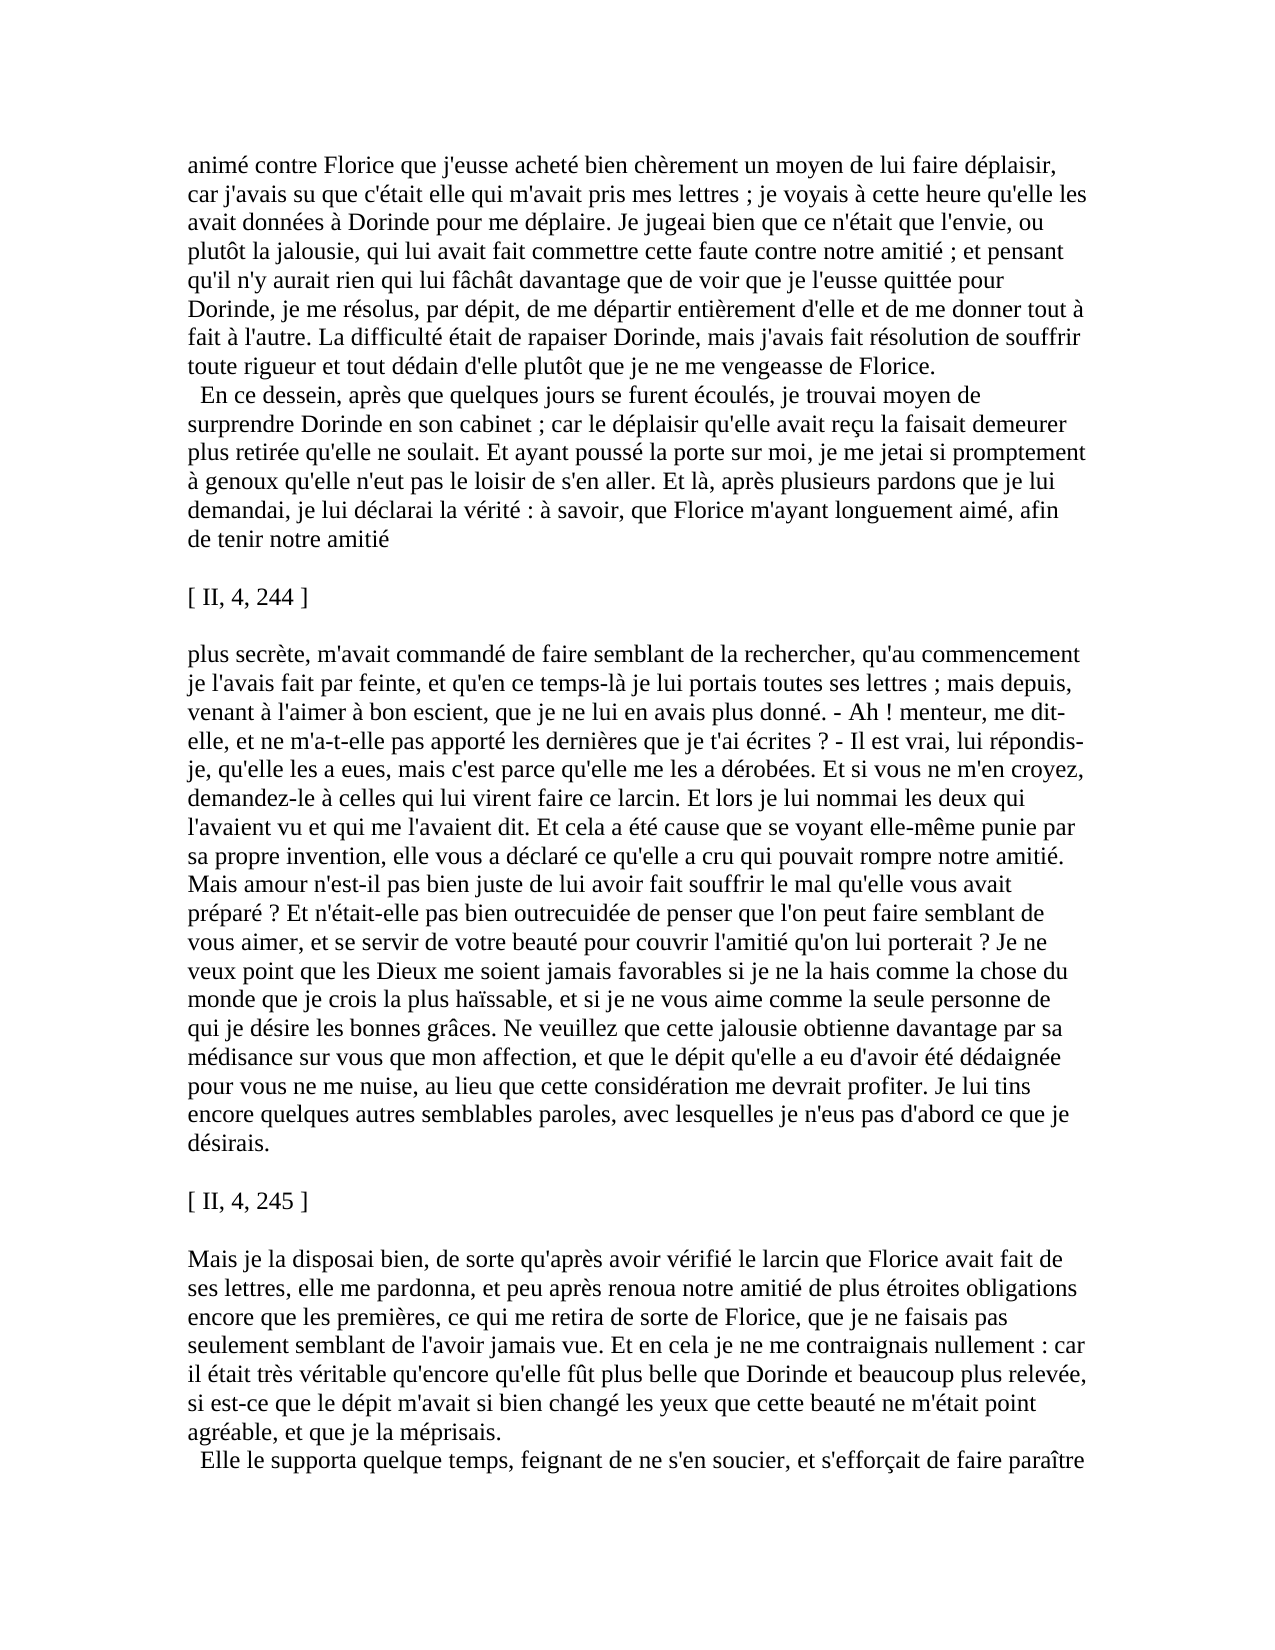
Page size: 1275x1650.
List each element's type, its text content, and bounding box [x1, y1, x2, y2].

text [187, 150, 1087, 552]
text [ II, 4, 245 ] [187, 1186, 1087, 1215]
text [ II, 4, 244 ] [187, 582, 1087, 610]
text plus secrète, m'avait commandé de faire semblant de la rechercher, qu'au commencement je l'avais fait par feinte, et qu'en ce temps-là je lui portais toutes ses lettres ; mais depuis, venant à l'aimer à bon escient, que je ne lui en avais plus donné. - Ah ! menteur, me dit-elle, et ne m'a-t-elle pas apporté les dernières que je t'ai écrites ? - Il est vrai, lui répondis-je, qu'elle les a eues, mais c'est parce qu'elle me les a dérobées. Et si vous ne m'en croyez, demandez-le à celles qui lui virent faire ce larcin. Et lors je lui nommai les deux qui l'avaient vu et qui me l'avaient dit. Et cela a été cause que se voyant elle-même punie par sa propre invention, elle vous a déclaré ce qu'elle a cru qui pouvait rompre notre amitié. Mais amour n'est-il pas bien juste de lui avoir fait souffrir le mal qu'elle vous avait préparé ? Et n'était-elle pas bien outrecuidée de penser que l'on peut faire semblant de vous aimer, et se servir de votre beauté pour couvrir l'amitié qu'on lui porterait ? Je ne veux point que les Dieux me soient jamais favorables si je ne la hais comme la chose du monde que je crois la plus haïssable, et si je ne vous aime comme la seule personne de qui je désire les bonnes grâces. Ne veuillez que cette jalousie obtienne davantage par sa médisance sur vous que mon affection, et que le dépit qu'elle a eu d'avoir été dédaignée pour vous ne me nuise, au lieu que cette considération me devrait profiter. Je lui tins encore quelques autres semblables paroles, avec lesquelles je n'eus pas d'abord ce que je désirais. [187, 639, 1087, 1157]
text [187, 1244, 1087, 1474]
